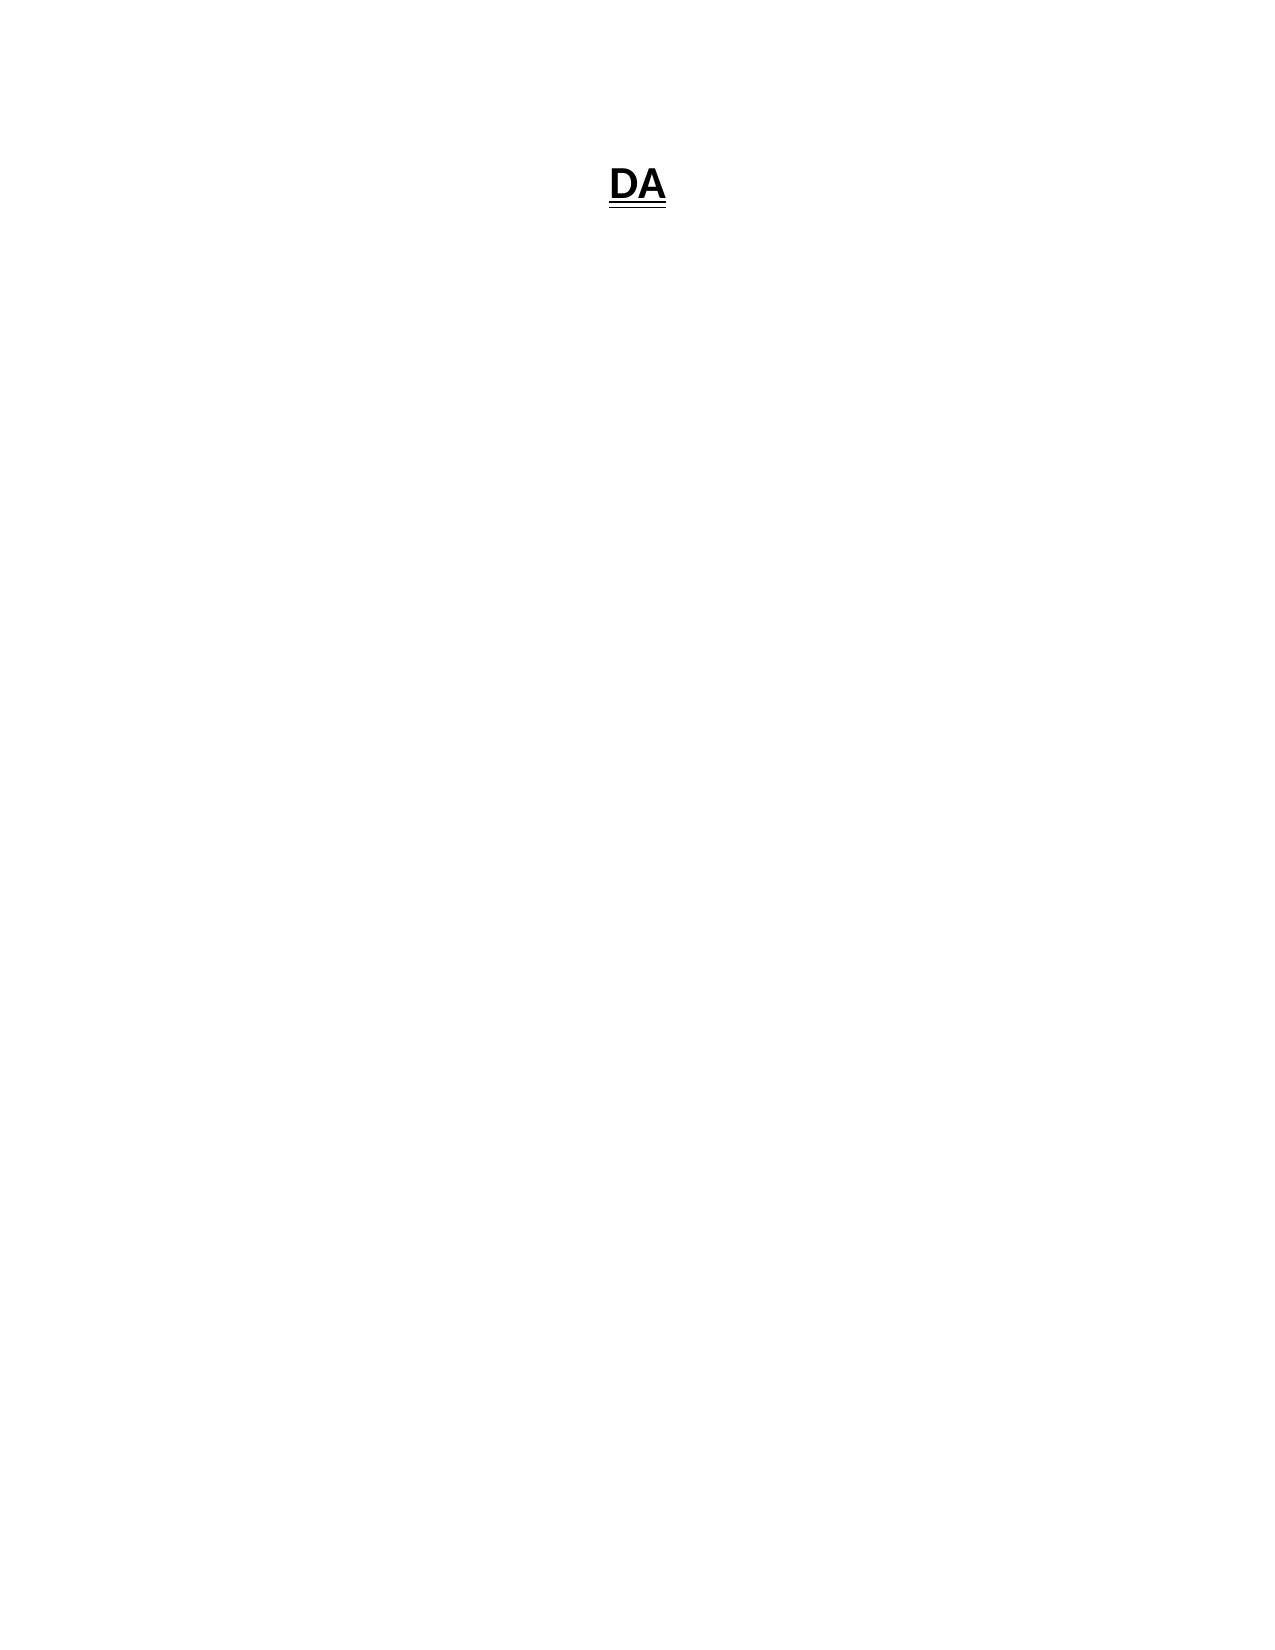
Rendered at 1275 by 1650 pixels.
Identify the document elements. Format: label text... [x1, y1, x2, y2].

subtitle DA [150, 154, 1125, 210]
